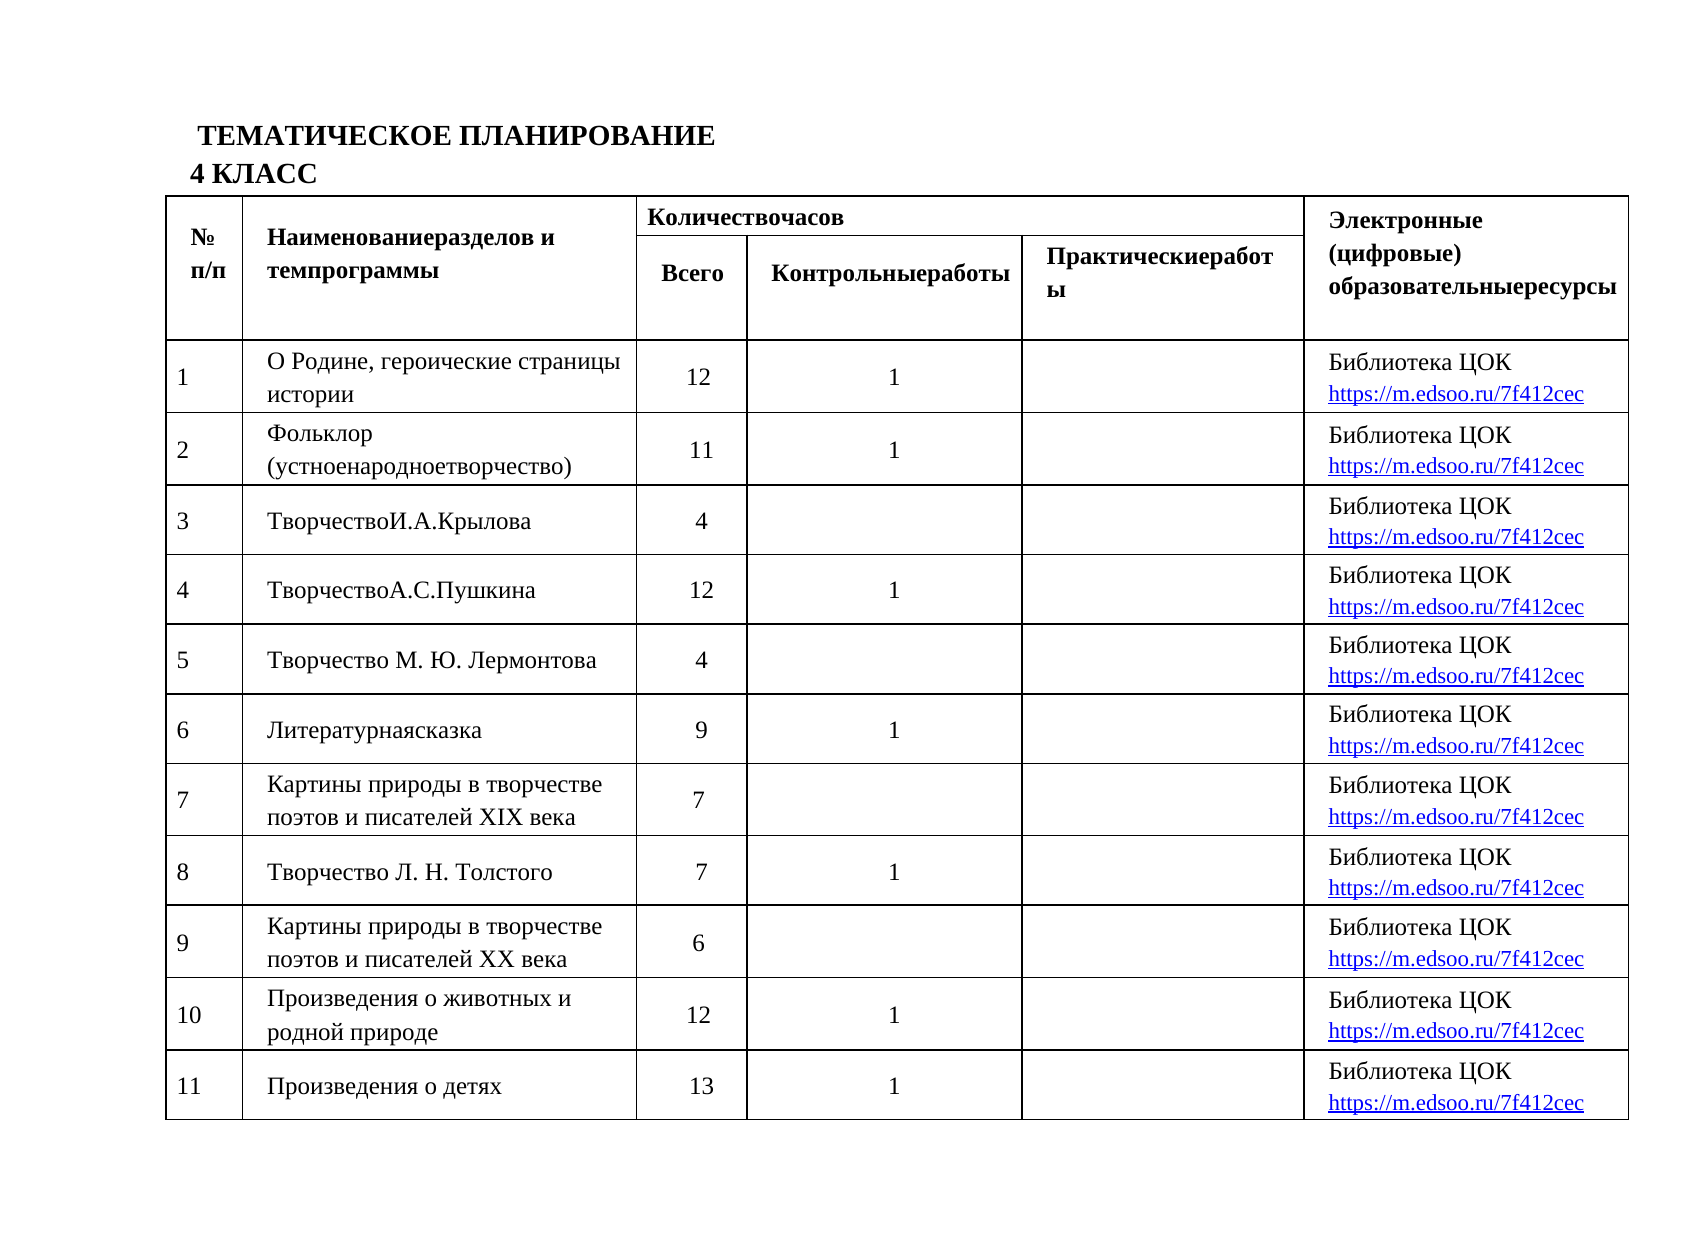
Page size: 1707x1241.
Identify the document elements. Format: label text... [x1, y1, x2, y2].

table_cell Библиотека ЦОК https://m.edsoo.ru/7f412cec [1305, 836, 1628, 904]
table_cell 8 [167, 836, 242, 904]
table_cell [1305, 1051, 1628, 1119]
table_cell Библиотека ЦОК https://m.edsoo.ru/7f412cec [1305, 695, 1628, 762]
table_cell 1 [748, 978, 1021, 1049]
table_cell 9 [167, 906, 242, 977]
table_cell 4 [637, 625, 746, 693]
table_cell 11 [637, 413, 746, 484]
table_cell Библиотека ЦОК https://m.edsoo.ru/7f412cec [1305, 413, 1628, 484]
table_cell Библиотека ЦОК https://m.edsoo.ru/7f412cec [1305, 906, 1628, 977]
table_cell О Родине, героические страницы истории [243, 341, 636, 412]
table_cell [748, 625, 1021, 693]
table_cell Литературнаясказка [243, 695, 636, 762]
table_cell [1023, 341, 1303, 412]
table_cell Практическиеработы [1023, 236, 1303, 339]
table_cell Картины природы в творчестве поэтов и писателей XX века [243, 906, 636, 977]
table_cell 13 [637, 1051, 746, 1119]
table_cell [1023, 625, 1303, 693]
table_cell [1305, 978, 1628, 1049]
table_cell 6 [167, 695, 242, 762]
table_cell [1023, 486, 1303, 554]
table_cell ТворчествоА.С.Пушкина [243, 555, 636, 623]
table_cell 1 [748, 695, 1021, 762]
table_cell Творчество М. Ю. Лермонтова [243, 625, 636, 693]
table_cell 4 [637, 486, 746, 554]
table_header Количествочасов [637, 197, 1303, 234]
table_cell 10 [167, 978, 242, 1049]
table_cell 7 [167, 764, 242, 835]
table_cell Всего [637, 236, 746, 339]
table_cell 7 [637, 836, 746, 904]
table_cell 3 [167, 486, 242, 554]
table_cell Произведения о детях [243, 1051, 636, 1119]
table_cell 1 [748, 836, 1021, 904]
table_cell 4 [167, 555, 242, 623]
table_header Электронные (цифровые) образовательныересурсы [1305, 197, 1628, 339]
table_cell Библиотека ЦОК https://m.edsoo.ru/7f412cec [1305, 486, 1628, 554]
table_cell Картины природы в творчестве поэтов и писателей ХIХ века [243, 764, 636, 835]
table_cell 1 [748, 1051, 1021, 1119]
table_cell Библиотека ЦОК https://m.edsoo.ru/7f412cec [1305, 555, 1628, 623]
table_cell Фольклор (устноенародноетворчество) [243, 413, 636, 484]
table_cell Библиотека ЦОК https://m.edsoo.ru/7f412cec [1305, 625, 1628, 693]
table_cell Библиотека ЦОК https://m.edsoo.ru/7f412cec [1305, 341, 1628, 412]
table_cell ТворчествоИ.А.Крылова [243, 486, 636, 554]
table_cell Библиотека ЦОК https://m.edsoo.ru/7f412cec [1305, 764, 1628, 835]
table_header Наименованиеразделов и темпрограммы [243, 197, 636, 339]
table_cell 6 [637, 906, 746, 977]
table_cell Произведения о животных и родной природе [243, 978, 636, 1049]
table_cell 12 [637, 555, 746, 623]
table_cell [1023, 413, 1303, 484]
table_cell 1 [748, 341, 1021, 412]
text 4 КЛАСС [190, 157, 1618, 190]
table_cell [1023, 1051, 1303, 1119]
table_cell [1023, 978, 1303, 1049]
table_cell Творчество Л. Н. Толстого [243, 836, 636, 904]
table_cell [748, 764, 1021, 835]
table_cell 12 [637, 978, 746, 1049]
table_cell [1023, 764, 1303, 835]
table_cell Контрольныеработы [748, 236, 1021, 339]
table_cell [748, 486, 1021, 554]
table_cell 11 [167, 1051, 242, 1119]
table_cell 1 [167, 341, 242, 412]
table_cell [1023, 836, 1303, 904]
table_cell 12 [637, 341, 746, 412]
table_cell [1023, 695, 1303, 762]
text ТЕМАТИЧЕСКОЕ ПЛАНИРОВАНИЕ [190, 118, 1618, 152]
table_header № п/п [167, 197, 242, 339]
table_cell 9 [637, 695, 746, 762]
table_cell 1 [748, 413, 1021, 484]
table_cell 2 [167, 413, 242, 484]
table_cell [748, 906, 1021, 977]
table_cell [1023, 555, 1303, 623]
table_cell 5 [167, 625, 242, 693]
table_cell 7 [637, 764, 746, 835]
table_cell 1 [748, 555, 1021, 623]
table_cell [1023, 906, 1303, 977]
